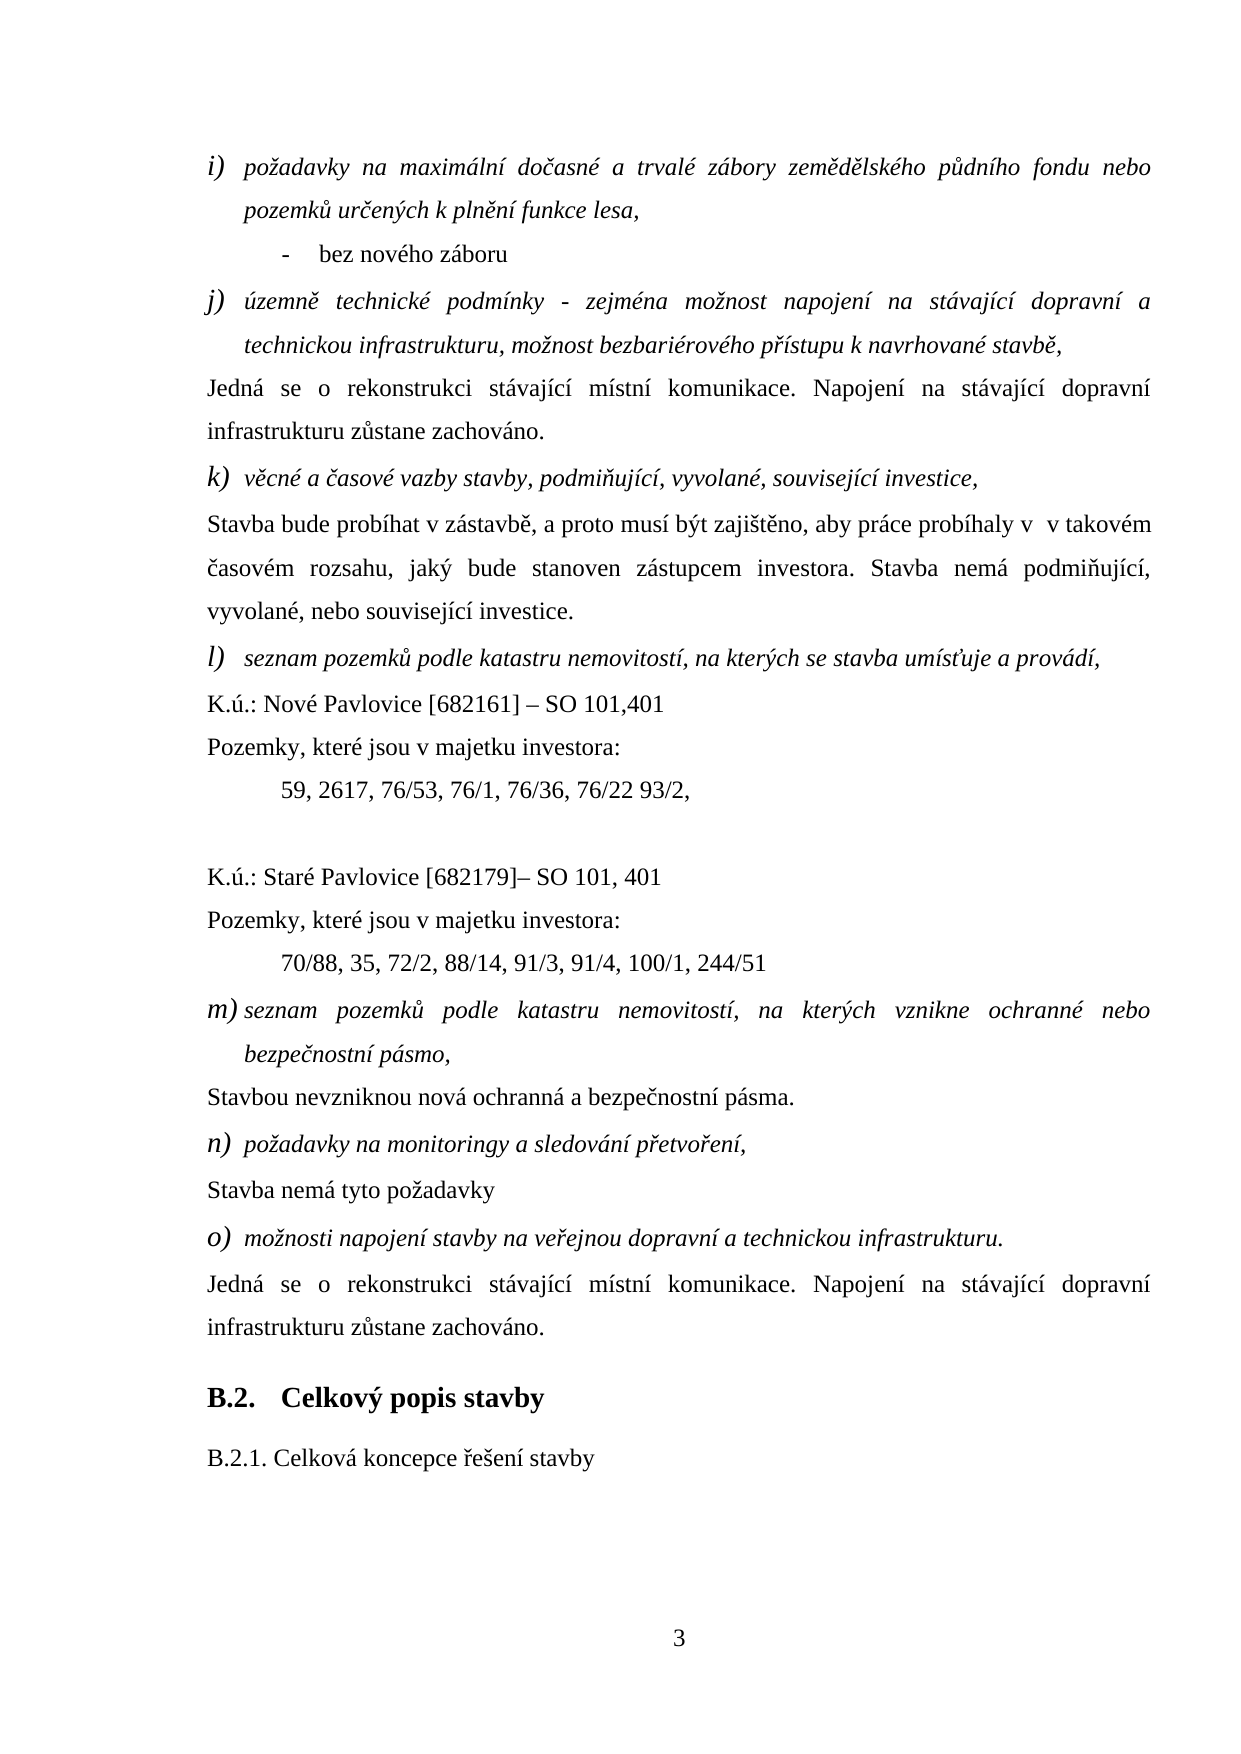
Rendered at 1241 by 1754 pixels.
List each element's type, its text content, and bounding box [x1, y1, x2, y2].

list možnosti napojení stavby na veřejnou dopravní a technickou infrastrukturu. [207, 1219, 1152, 1252]
subtitle Celkový popis stavby [207, 1380, 1152, 1414]
list seznam pozemků podle katastru nemovitostí, na kterých vznikne ochranné nebo bezpečnostní pásmo, [207, 991, 1152, 1068]
list požadavky na maximální dočasné a trvalé zábory zemědělského půdního fondu nebo pozemků určených k plnění funkce lesa, [207, 148, 1152, 224]
text K.ú.: Staré Pavlovice [682179]– SO 101, 401 [207, 862, 1152, 890]
text B.2.1. Celková koncepce řešení stavby [207, 1443, 1152, 1472]
list požadavky na monitoringy a sledování přetvoření, [207, 1125, 1152, 1159]
text Jedná se o rekonstrukci stávající místní komunikace. Napojení na stávající dopravní infrastrukturu zůstane zachováno. [207, 1269, 1152, 1341]
text Stavba bude probíhat v zástavbě, a proto musí být zajištěno, aby práce probíhaly v v takovém časovém rozsahu, jaký bude stanoven zástupcem investora. Stavba nemá podmiňující, vyvolané, nebo související investice. [207, 509, 1152, 624]
text 59, 2617, 76/53, 76/1, 76/36, 76/22 93/2, [207, 775, 1152, 804]
text K.ú.: Nové Pavlovice [682161] – SO 101,401 [207, 689, 1152, 718]
list bez nového záboru [281, 239, 1152, 267]
list seznam pozemků podle katastru nemovitostí, na kterých se stavba umísťuje a provádí, [207, 639, 1152, 672]
text Stavbou nevzniknou nová ochranná a bezpečnostní pásma. [207, 1082, 1152, 1111]
text Pozemky, které jsou v majetku investora: [207, 905, 1152, 933]
list územně technické podmínky - zejména možnost napojení na stávající dopravní a technickou infrastrukturu, možnost bezbariérového přístupu k navrhované stavbě, [207, 282, 1152, 358]
list věcné a časové vazby stavby, podmiňující, vyvolané, související investice, [207, 459, 1152, 493]
text 70/88, 35, 72/2, 88/14, 91/3, 91/4, 100/1, 244/51 [207, 948, 1152, 977]
text Pozemky, které jsou v majetku investora: [207, 732, 1152, 761]
text Stavba nemá tyto požadavky [207, 1176, 1152, 1204]
text Jedná se o rekonstrukci stávající místní komunikace. Napojení na stávající dopravní infrastrukturu zůstane zachováno. [207, 373, 1152, 445]
